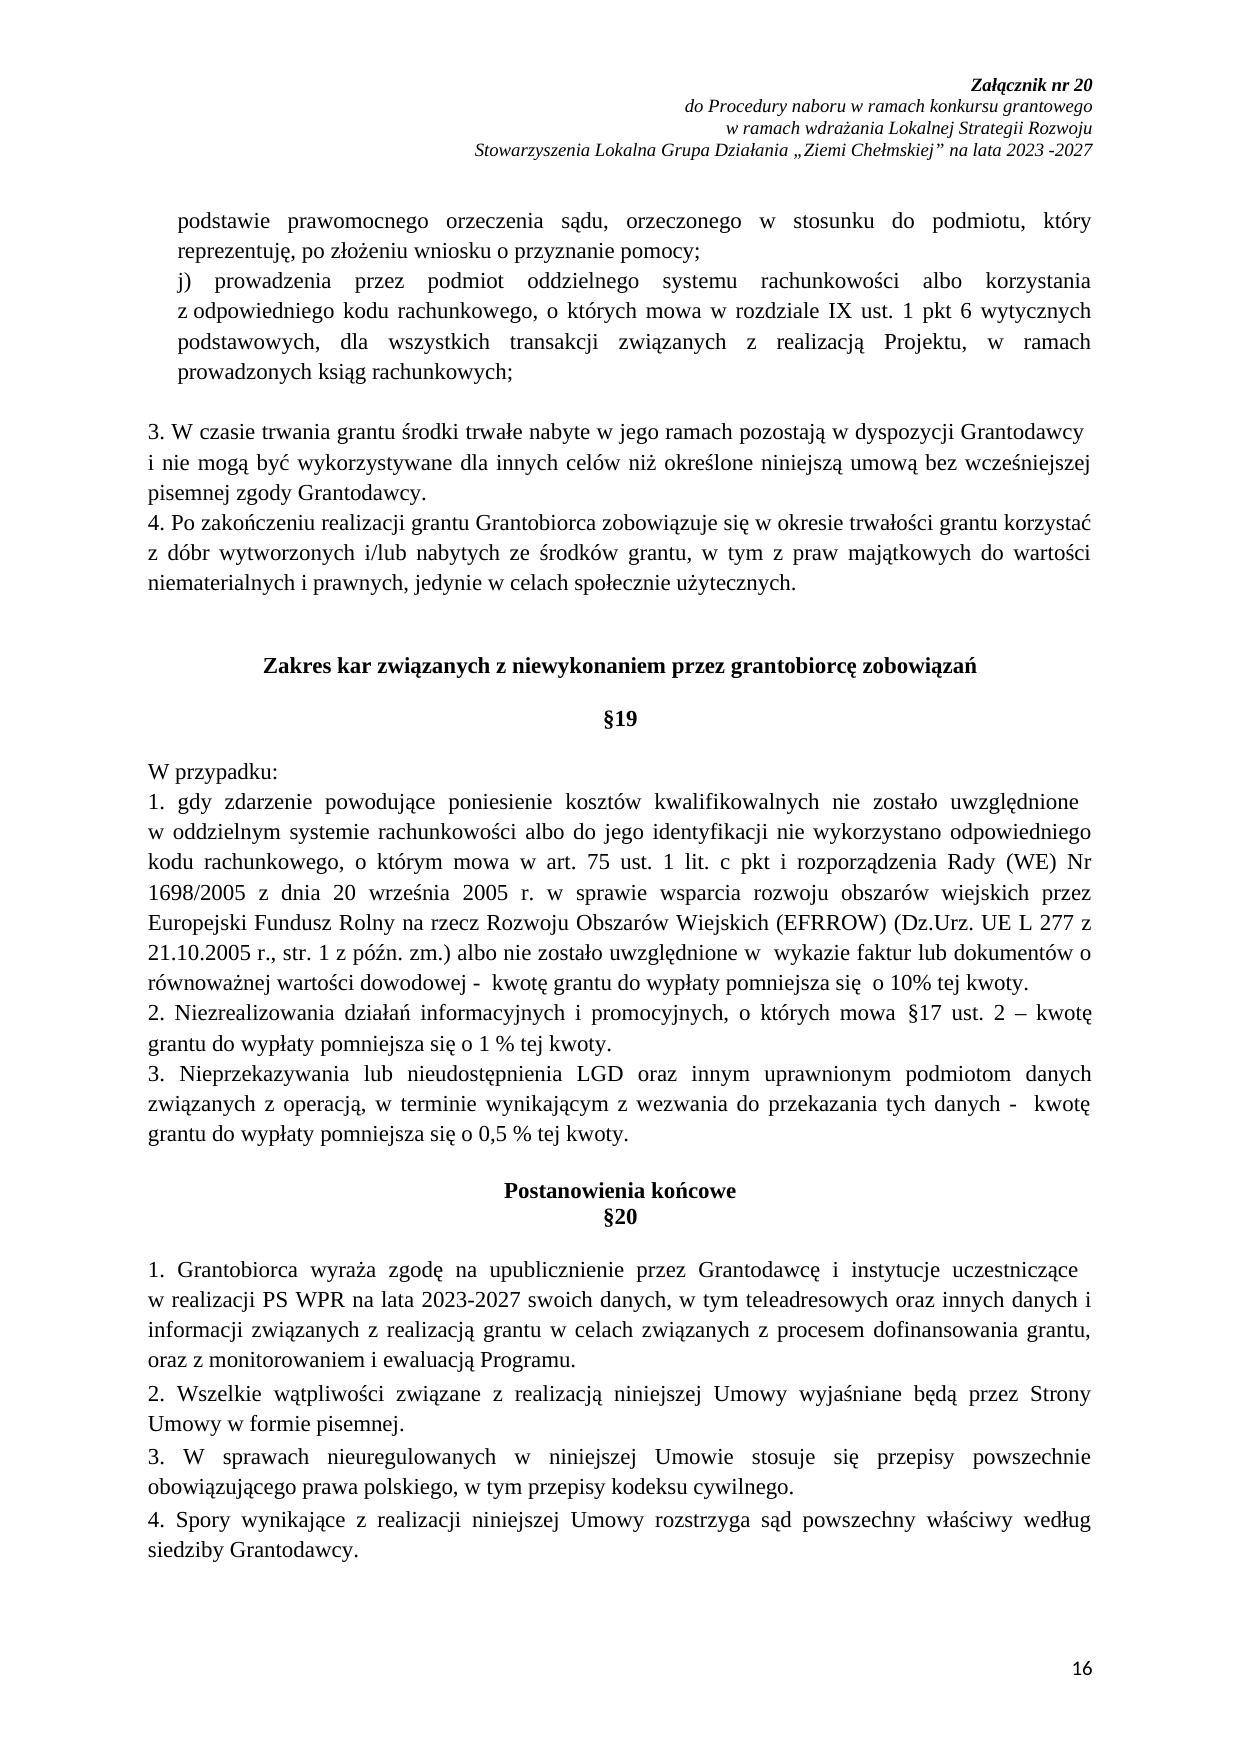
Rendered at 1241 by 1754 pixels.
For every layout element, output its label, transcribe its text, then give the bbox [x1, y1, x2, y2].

text 2. Wszelkie wątpliwości związane z realizacją niniejszej Umowy wyjaśniane będą przez Strony Umowy w formie pisemnej. [148, 1379, 1093, 1436]
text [177, 207, 1093, 263]
text §19 [148, 705, 1093, 731]
text 3. W czasie trwania grantu środki trwałe nabyte w jego ramach pozostają w dyspozycji Grantodawcy i nie mogą być wykorzystywane dla innych celów niż określone niniejszą umową bez wcześniejszej pisemnej zgody Grantodawcy. [148, 418, 1093, 505]
text §20 [148, 1203, 1093, 1229]
text 3. W sprawach nieuregulowanych w niniejszej Umowie stosuje się przepisy powszechnie obowiązującego prawa polskiego, w tym przepisy kodeksu cywilnego. [148, 1443, 1093, 1499]
text 2. Niezrealizowania działań informacyjnych i promocyjnych, o których mowa §17 ust. 2 – kwotę grantu do wypłaty pomniejsza się o 1 % tej kwoty. [148, 999, 1093, 1056]
text j) prowadzenia przez podmiot oddzielnego systemu rachunkowości albo korzystania z odpowiedniego kodu rachunkowego, o których mowa w rozdziale IX ust. 1 pkt 6 wytycznych podstawowych, dla wszystkich transakcji związanych z realizacją Projektu, w ramach prowadzonych ksiąg rachunkowych; [177, 267, 1093, 384]
text 4. Po zakończeniu realizacji grantu Grantobiorca zobowiązuje się w okresie trwałości grantu korzystać z dóbr wytworzonych i/lub nabytych ze środków grantu, w tym z praw majątkowych do wartości niematerialnych i prawnych, jedynie w celach społecznie użytecznych. [148, 509, 1093, 596]
text 4. Spory wynikające z realizacji niniejszej Umowy rozstrzyga sąd powszechny właściwy według siedziby Grantodawcy. [148, 1506, 1093, 1563]
text W przypadku: [148, 758, 1093, 784]
text Postanowienia końcowe [148, 1177, 1093, 1203]
text 1. gdy zdarzenie powodujące poniesienie kosztów kwalifikowalnych nie zostało uwzględnione w oddzielnym systemie rachunkowości albo do jego identyfikacji nie wykorzystano odpowiedniego kodu rachunkowego, o którym mowa w art. 75 ust. 1 lit. c pkt i rozporządzenia Rady (WE) Nr 1698/2005 z dnia 20 września 2005 r. w sprawie wsparcia rozwoju obszarów wiejskich przez Europejski Fundusz Rolny na rzecz Rozwoju Obszarów Wiejskich (EFRROW) (Dz.Urz. UE L 277 z 21.10.2005 r., str. 1 z późn. zm.) albo nie zostało uwzględnione w wykazie faktur lub dokumentów o równoważnej wartości dowodowej - kwotę grantu do wypłaty pomniejsza się o 10% tej kwoty. [148, 788, 1093, 996]
text 3. Nieprzekazywania lub nieudostępnienia LGD oraz innym uprawnionym podmiotom danych związanych z operacją, w terminie wynikającym z wezwania do przekazania tych danych - kwotę grantu do wypłaty pomniejsza się o 0,5 % tej kwoty. [148, 1060, 1093, 1147]
text 1. Grantobiorca wyraża zgodę na upublicznienie przez Grantodawcę i instytucje uczestniczące w realizacji PS WPR na lata 2023-2027 swoich danych, w tym teleadresowych oraz innych danych i informacji związanych z realizacją grantu w celach związanych z procesem dofinansowania grantu, oraz z monitorowaniem i ewaluacją Programu. [148, 1256, 1093, 1373]
text Zakres kar związanych z niewykonaniem przez grantobiorcę zobowiązań [148, 652, 1093, 679]
